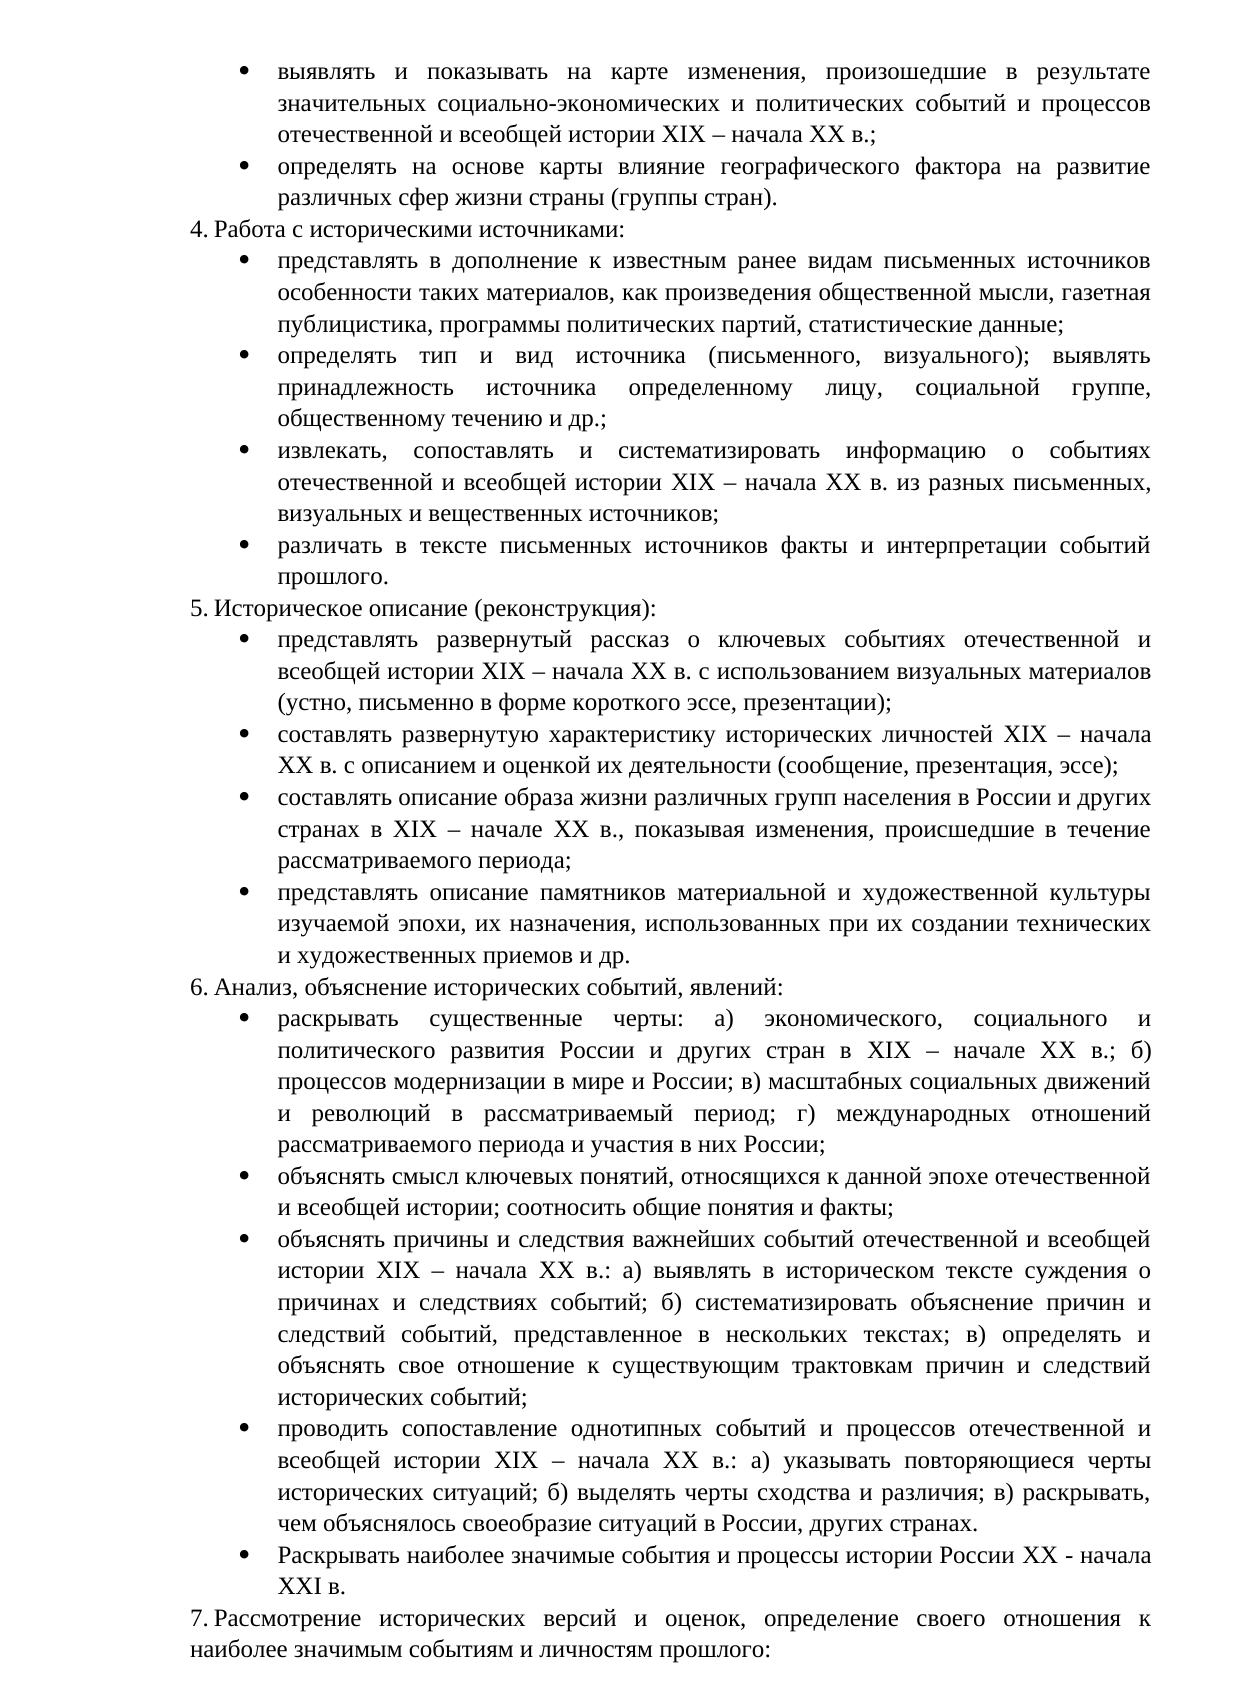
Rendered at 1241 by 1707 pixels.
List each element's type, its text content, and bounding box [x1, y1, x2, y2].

text 7. Рассмотрение исторических версий и оценок, определение своего отношения к наиболее значимым событиям и личностям прошлого: [190, 1603, 1152, 1663]
text 4. Работа с историческими источниками: [190, 214, 1152, 243]
list Раскрывать наиболее значимые события и процессы истории России XX - начала XXI в. [240, 1540, 1152, 1600]
list проводить сопоставление однотипных событий и процессов отечественной и всеобщей истории XIX – начала XX в.: а) указывать повторяющиеся черты исторических ситуаций; б) выделять черты сходства и различия; в) раскрывать, чем объяснялось своеобразие ситуаций в России, других странах. [240, 1413, 1152, 1537]
list определять тип и вид источника (письменного, визуального); выявлять принадлежность источника определенному лицу, социальной группе, общественному течению и др.; [240, 340, 1152, 432]
list раскрывать существенные черты: а) экономического, социального и политического развития России и других стран в XIX – начале XX в.; б) процессов модернизации в мире и России; в) масштабных социальных движений и революций в рассматриваемый период; г) международных отношений рассматриваемого периода и участия в них России; [240, 1003, 1152, 1158]
list различать в тексте письменных источников факты и интерпретации событий прошлого. [240, 530, 1152, 590]
list представлять описание памятников материальной и художественной культуры изучаемой эпохи, их назначения, использованных при их создании технических и художественных приемов и др. [240, 877, 1152, 969]
list составлять развернутую характеристику исторических личностей XIX – начала XX в. с описанием и оценкой их деятельности (сообщение, презентация, эссе); [240, 719, 1152, 779]
list объяснять причины и следствия важнейших событий отечественной и всеобщей истории XIX – начала XX в.: а) выявлять в историческом тексте суждения о причинах и следствиях событий; б) систематизировать объяснение причин и следствий событий, представленное в нескольких текстах; в) определять и объяснять свое отношение к существующим трактовкам причин и следствий исторических событий; [240, 1224, 1152, 1411]
list извлекать, сопоставлять и систематизировать информацию о событиях отечественной и всеобщей истории XIX – начала XX в. из разных письменных, визуальных и вещественных источников; [240, 435, 1152, 527]
list определять на основе карты влияние географического фактора на развитие различных сфер жизни страны (группы стран). [240, 151, 1152, 211]
list выявлять и показывать на карте изменения, произошедшие в результате значительных социально-экономических и политических событий и процессов отечественной и всеобщей истории XIX – начала XX в.; [240, 56, 1152, 148]
list представлять развернутый рассказ о ключевых событиях отечественной и всеобщей истории XIX – начала XX в. с использованием визуальных материалов (устно, письменно в форме короткого эссе, презентации); [240, 624, 1152, 716]
list объяснять смысл ключевых понятий, относящихся к данной эпохе отечественной и всеобщей истории; соотносить общие понятия и факты; [240, 1161, 1152, 1221]
text 6. Анализ, объяснение исторических событий, явлений: [190, 972, 1152, 1000]
list представлять в дополнение к известным ранее видам письменных источников особенности таких материалов, как произведения общественной мысли, газетная публицистика, программы политических партий, статистические данные; [240, 246, 1152, 337]
text 5. Историческое описание (реконструкция): [190, 593, 1152, 622]
list составлять описание образа жизни различных групп населения в России и других странах в XIX – начале XX в., показывая изменения, происшедшие в течение рассматриваемого периода; [240, 782, 1152, 874]
